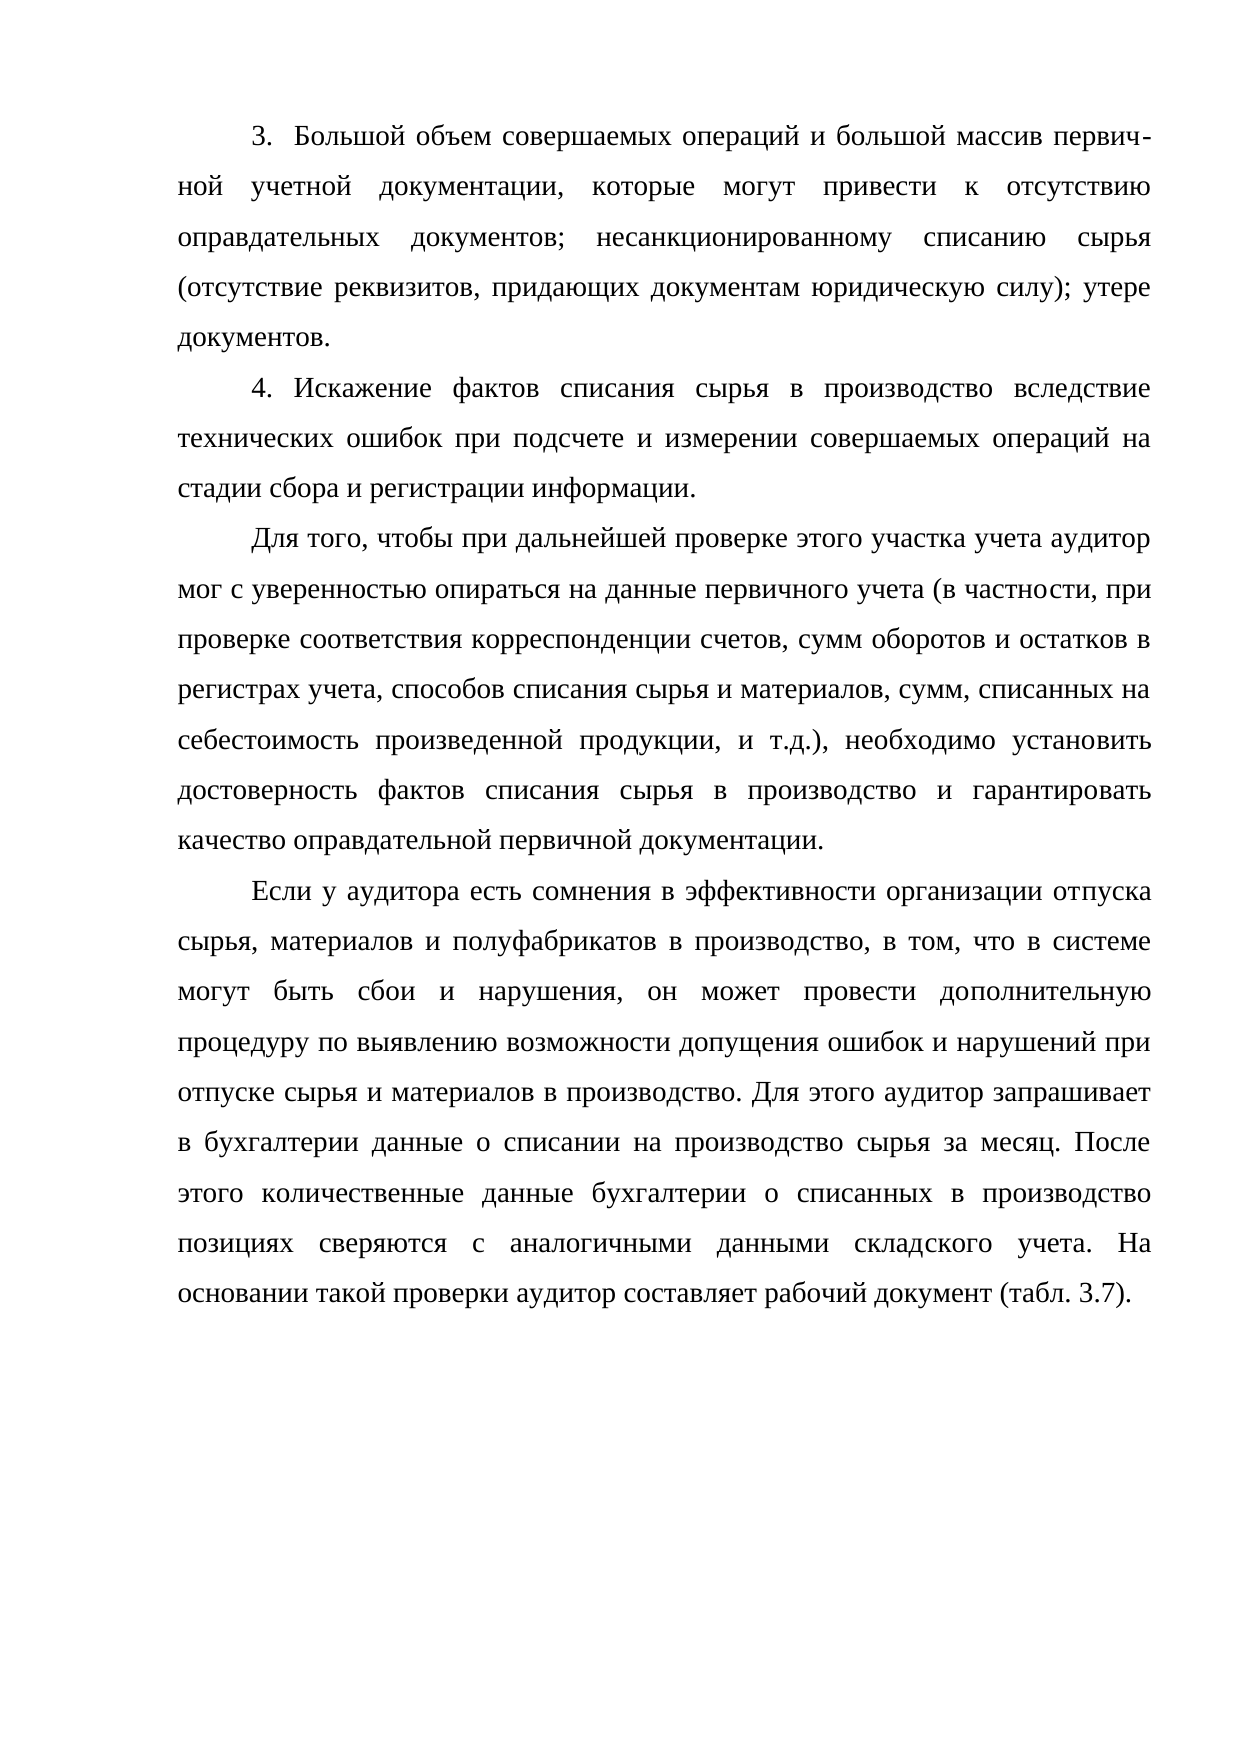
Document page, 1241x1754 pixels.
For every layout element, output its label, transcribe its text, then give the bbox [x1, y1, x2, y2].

text 3. Большой объем совершаемых операций и большой массив первичной учетной документации, которые могут привести к отсутствию оправдательных документов; несанкционированному списанию сырья (отсутствие реквизитов, придающих документам юридическую силу); утере документов. [177, 118, 1152, 353]
text Если у аудитора есть сомнения в эффективности организации отпуска сырья, материалов и полуфабрикатов в производство, в том, что в системе могут быть сбои и нарушения, он может провести дополнительную процедуру по выявлению возможности допущения ошибок и нарушений при отпуске сырья и материалов в производство. Для этого аудитор запрашивает в бухгалтерии данные о списании на производство сырья за месяц. После этого количественные данные бухгалтерии о списанных в производство позициях сверяются с аналогичными данными складского учета. На основании такой проверки аудитор составляет рабочий документ (табл. 3.7). [177, 873, 1152, 1309]
text 4. Искажение фактов списания сырья в производство вследствие технических ошибок при подсчете и измерении совершаемых операций на стадии сбора и регистрации информации. [177, 370, 1152, 504]
text Для того, чтобы при дальнейшей проверке этого участка учета аудитор мог с уверенностью опираться на данные первичного учета (в частности, при проверке соответствия корреспонденции счетов, сумм оборотов и остатков в регистрах учета, способов списания сырья и материалов, сумм, списанных на себестоимость произведенной продукции, и т.д.), необходимо установить достоверность фактов списания сырья в производство и гарантировать качество оправдательной первичной документации. [177, 521, 1152, 856]
